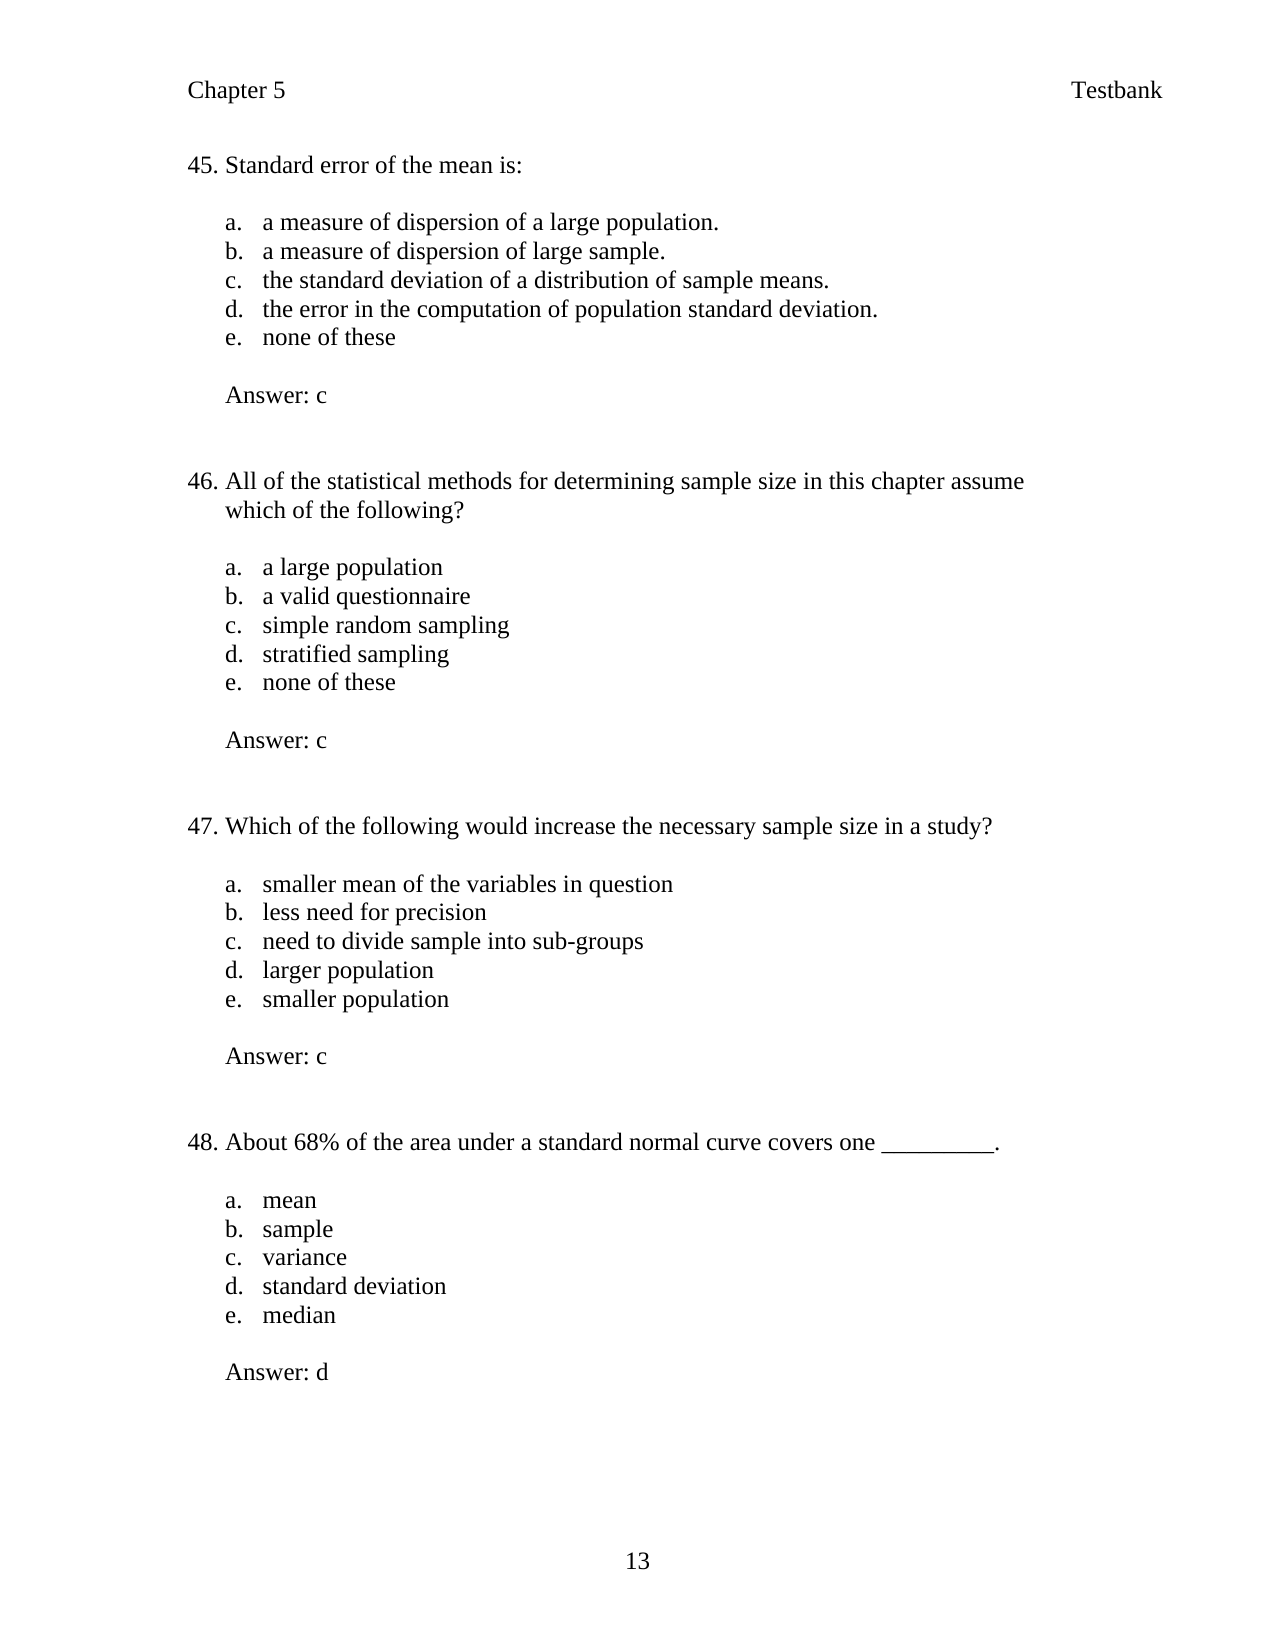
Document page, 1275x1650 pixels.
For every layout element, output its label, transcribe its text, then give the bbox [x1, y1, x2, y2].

text c. simple random sampling [225, 610, 1087, 639]
text a. a large population [225, 552, 1087, 581]
text a. mean [225, 1185, 1087, 1214]
text b. a valid questionnaire [225, 581, 1087, 610]
text a. smaller mean of the variables in question [225, 869, 1087, 897]
text e. none of these [225, 322, 1087, 351]
list All of the statistical methods for determining sample size in this chapter assume which of the following? [187, 466, 1087, 524]
list Standard error of the mean is: [187, 150, 1087, 179]
text a. a measure of dispersion of a large population. [225, 207, 1087, 236]
text b. less need for precision [225, 897, 1087, 926]
text Answer: c [225, 380, 1087, 409]
text b. a measure of dispersion of large sample. [225, 236, 1087, 265]
text e. smaller population [225, 984, 1087, 1012]
text Answer: d [225, 1357, 1087, 1386]
text c. variance [225, 1242, 1087, 1271]
text Answer: c [225, 725, 1087, 754]
list About 68% of the area under a standard normal curve covers one _________. [187, 1127, 1087, 1156]
text e. none of these [225, 667, 1087, 696]
text d. stratified sampling [225, 639, 1087, 667]
text d. standard deviation [225, 1271, 1087, 1300]
text Answer: c [225, 1041, 1087, 1070]
text d. larger population [225, 955, 1087, 984]
text d. the error in the computation of population standard deviation. [225, 294, 1087, 322]
text c. need to divide sample into sub-groups [225, 926, 1087, 955]
text b. sample [225, 1214, 1087, 1242]
list Which of the following would increase the necessary sample size in a study? [187, 811, 1087, 840]
text e. median [225, 1300, 1087, 1329]
text c. the standard deviation of a distribution of sample means. [225, 265, 1087, 294]
